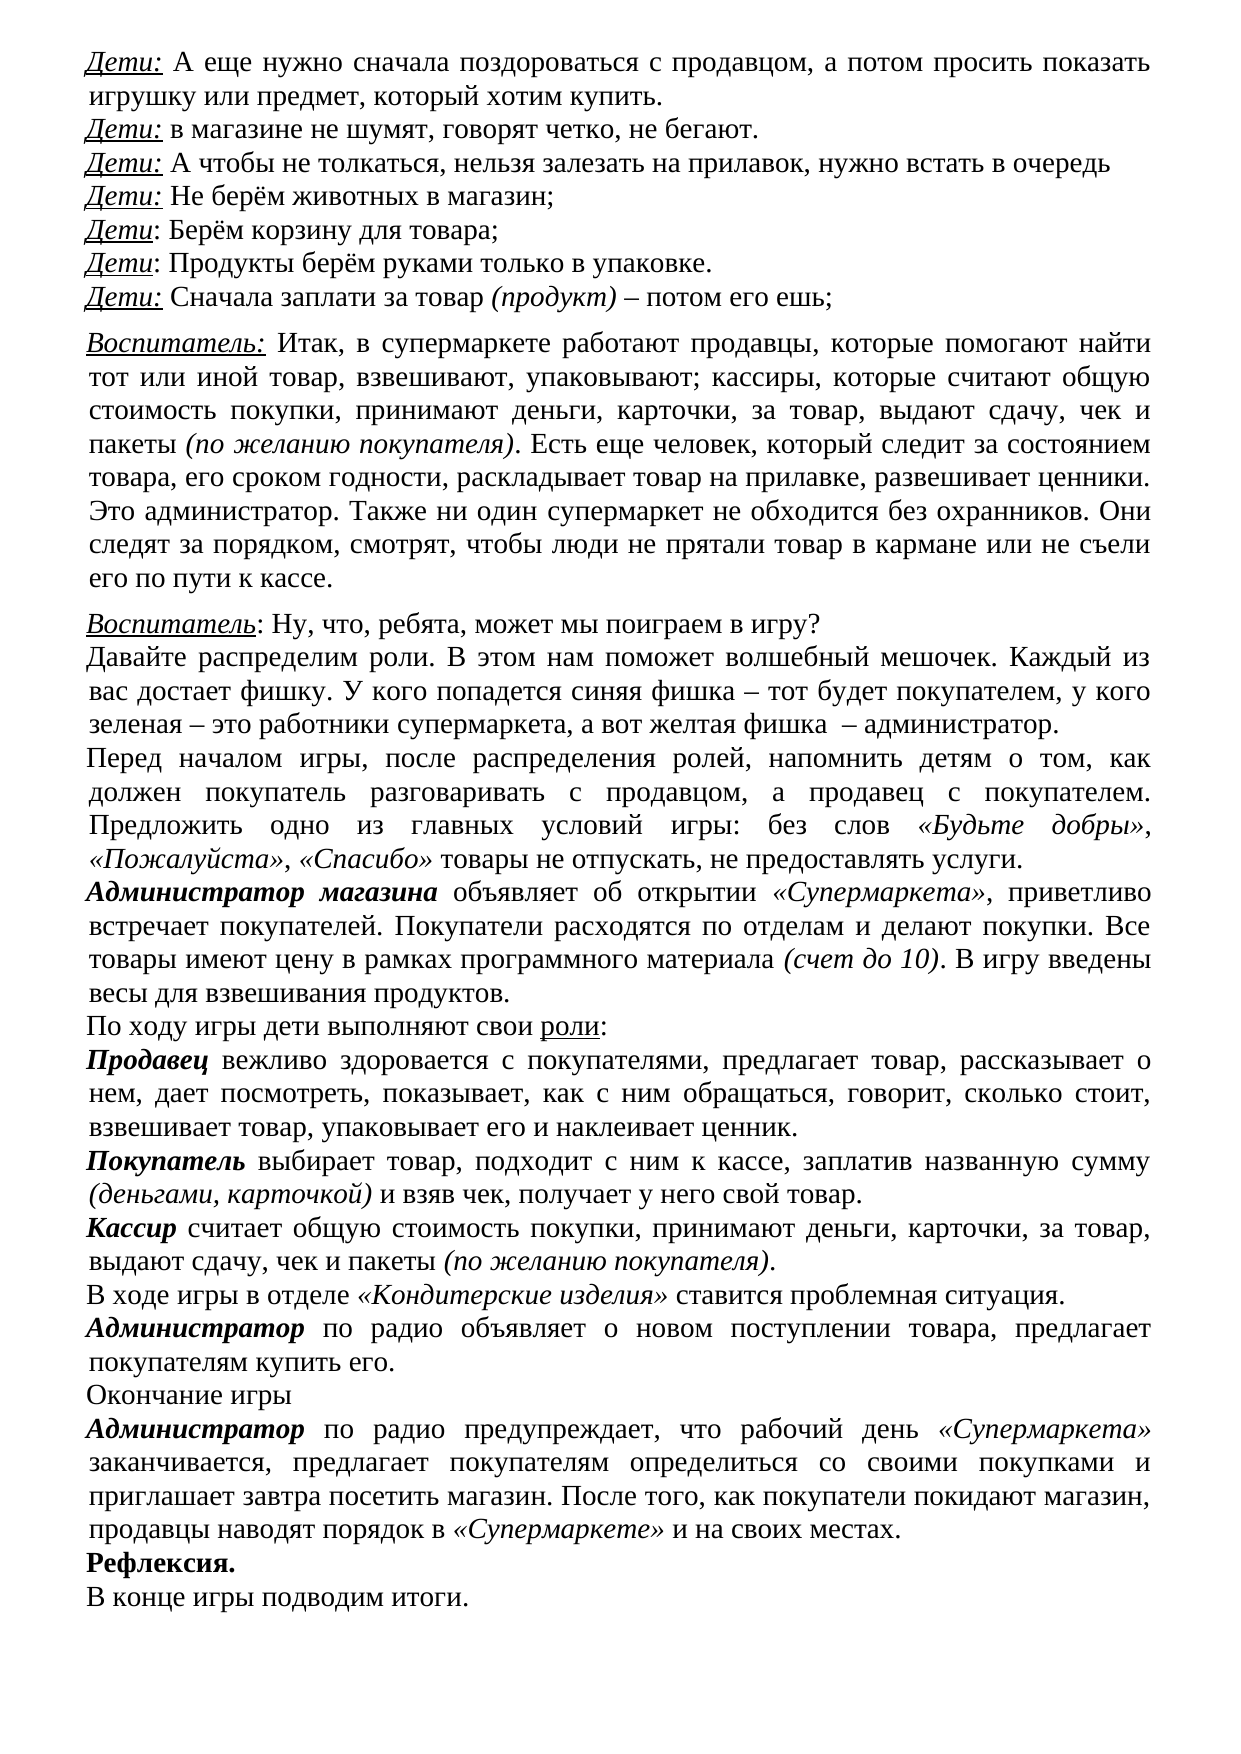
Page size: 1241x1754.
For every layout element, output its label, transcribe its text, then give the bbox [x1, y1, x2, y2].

text Воспитатель: Ну, что, ребята, может мы поиграем в игру? [86, 606, 1152, 639]
text Перед началом игры, после распределения ролей, напомнить детям о том, как должен покупатель разговаривать с продавцом, а продавец с покупателем. Предложить одно из главных условий игры: без слов «Будьте добры», «Пожалуйста», «Спасибо» товары не отпускать, не предоставлять услуги. [86, 740, 1152, 874]
text Рефлексия. [86, 1545, 1152, 1579]
text Давайте распределим роли. В этом нам поможет волшебный мешочек. Каждый из вас достает фишку. У кого попадется синяя фишка – тот будет покупателем, у кого зеленая – это работники супермаркета, а вот желтая фишка – администратор. [86, 639, 1152, 740]
text В конце игры подводим итоги. [86, 1579, 1152, 1612]
text Администратор по радио предупреждает, что рабочий день «Супермаркета» заканчивается, предлагает покупателям определиться со своими покупками и приглашает завтра посетить магазин. После того, как покупатели покидают магазин, продавцы наводят порядок в «Супермаркете» и на своих местах. [86, 1411, 1152, 1545]
text Администратор по радио объявляет о новом поступлении товара, предлагает покупателям купить его. [86, 1310, 1152, 1377]
text По ходу игры дети выполняют свои роли: [86, 1008, 1152, 1042]
text Дети: А еще нужно сначала поздороваться с продавцом, а потом просить показать игрушку или предмет, который хотим купить. [86, 44, 1152, 111]
text Дети: Берём корзину для товара; [86, 212, 1152, 246]
text Продавец вежливо здоровается с покупателями, предлагает товар, рассказывает о нем, дает посмотреть, показывает, как с ним обращаться, говорит, сколько стоит, взвешивает товар, упаковывает его и наклеивает ценник. [86, 1042, 1152, 1143]
text Дети: Продукты берём руками только в упаковке. [86, 246, 1152, 279]
text Окончание игры [86, 1377, 1152, 1411]
text Кассир считает общую стоимость покупки, принимают деньги, карточки, за товар, выдают сдачу, чек и пакеты (по желанию покупателя). [86, 1210, 1152, 1277]
text Воспитатель: Итак, в супермаркете работают продавцы, которые помогают найти тот или иной товар, взвешивают, упаковывают; кассиры, которые считают общую стоимость покупки, принимают деньги, карточки, за товар, выдают сдачу, чек и пакеты (по желанию покупателя). Есть еще человек, который следит за состоянием товара, его сроком годности, раскладывает товар на прилавке, развешивает ценники. Это администратор. Также ни один супермаркет не обходится без охранников. Они следят за порядком, смотрят, чтобы люди не прятали товар в кармане или не съели его по пути к кассе. [86, 325, 1152, 593]
text Дети: Не берём животных в магазин; [86, 178, 1152, 212]
text В ходе игры в отделе «Кондитерские изделия» ставится проблемная ситуация. [86, 1277, 1152, 1310]
text Покупатель выбирает товар, подходит с ним к кассе, заплатив названную сумму (деньгами, карточкой) и взяв чек, получает у него свой товар. [86, 1143, 1152, 1210]
text Дети: А чтобы не толкаться, нельзя залезать на прилавок, нужно встать в очередь [86, 145, 1152, 178]
text Администратор магазина объявляет об открытии «Супермаркета», приветливо встречает покупателей. Покупатели расходятся по отделам и делают покупки. Все товары имеют цену в рамках программного материала (счет до 10). В игру введены весы для взвешивания продуктов. [86, 874, 1152, 1008]
text Дети: Сначала заплати за товар (продукт) – потом его ешь; [86, 279, 1152, 313]
text Дети: в магазине не шумят, говорят четко, не бегают. [86, 111, 1152, 145]
